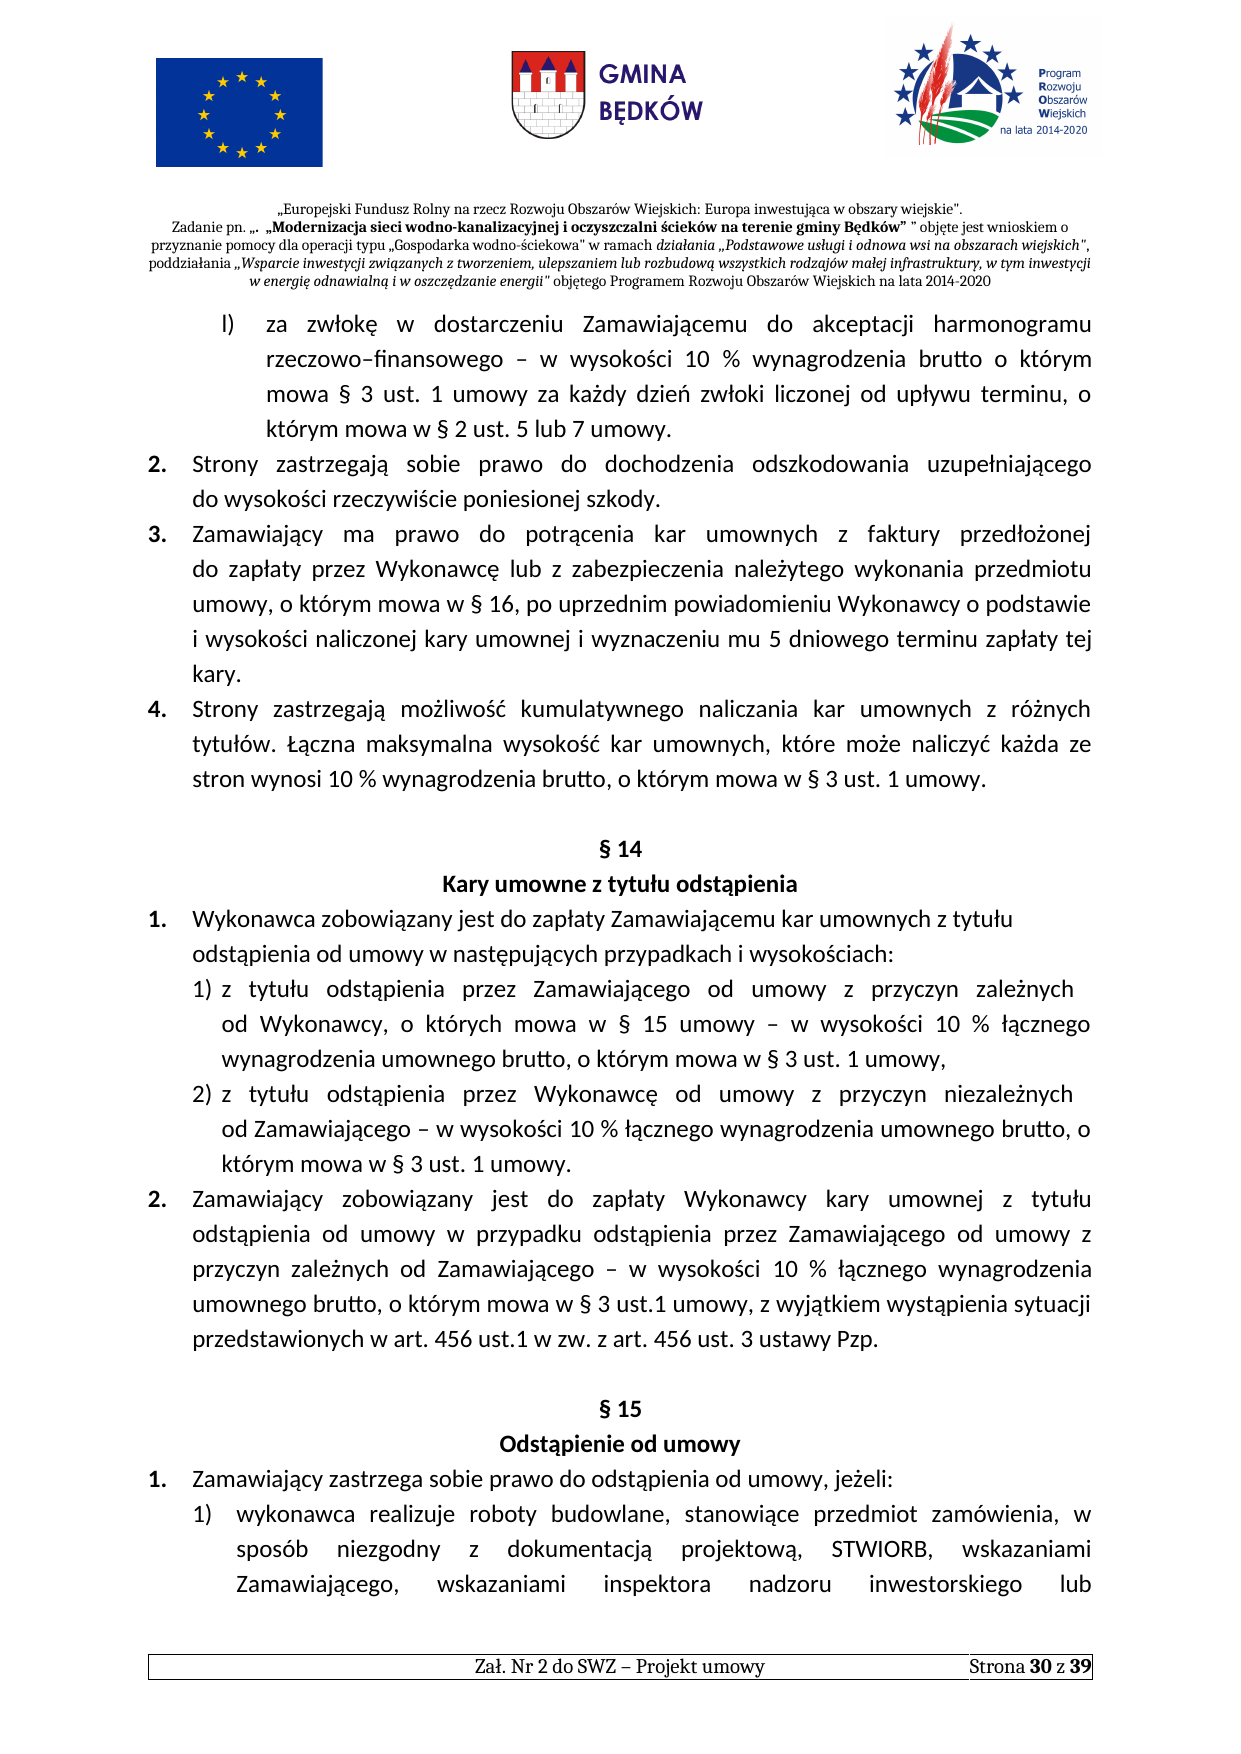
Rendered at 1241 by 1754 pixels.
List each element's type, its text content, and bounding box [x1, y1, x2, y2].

list z tytułu odstąpienia przez Wykonawcę od umowy z przyczyn niezależnych od Zamawiającego – w wysokości 10 % łącznego wynagrodzenia umownego brutto, o którym mowa w § 3 ust. 1 umowy. [192, 1078, 1093, 1179]
list z tytułu odstąpienia przez Zamawiającego od umowy z przyczyn zależnych od Wykonawcy, o których mowa w § 15 umowy – w wysokości 10 % łącznego wynagrodzenia umownego brutto, o którym mowa w § 3 ust. 1 umowy, [192, 973, 1093, 1074]
text Kary umowne z tytułu odstąpienia [148, 868, 1093, 899]
text § 14 [148, 833, 1093, 864]
list Zamawiający zastrzega sobie prawo do odstąpienia od umowy, jeżeli: [148, 1463, 1093, 1494]
picture [885, 15, 1103, 157]
text § 15 [148, 1393, 1093, 1424]
list Zamawiający zobowiązany jest do zapłaty Wykonawcy kary umownej z tytułu odstąpienia od umowy w przypadku odstąpienia przez Zamawiającego od umowy z przyczyn zależnych od Zamawiającego – w wysokości 10 % łącznego wynagrodzenia umownego brutto, o którym mowa w § 3 ust.1 umowy, z wyjątkiem wystąpienia sytuacji przedstawionych w art. 456 ust.1 w zw. z art. 456 ust. 3 ustawy Pzp. [148, 1183, 1093, 1354]
list Strony zastrzegają możliwość kumulatywnego naliczania kar umownych z różnych tytułów. Łączna maksymalna wysokość kar umownych, które może naliczyć każda ze stron wynosi 10 % wynagrodzenia brutto, o którym mowa w § 3 ust. 1 umowy. [148, 693, 1093, 794]
list za zwłokę w dostarczeniu Zamawiającemu do akceptacji harmonogramu rzeczowo–finansowego – w wysokości 10 % wynagrodzenia brutto o którym mowa § 3 ust. 1 umowy za każdy dzień zwłoki liczonej od upływu terminu, o którym mowa w § 2 ust. 5 lub 7 umowy. [221, 308, 1093, 444]
picture [511, 51, 729, 139]
picture [156, 58, 323, 167]
list Strony zastrzegają sobie prawo do dochodzenia odszkodowania uzupełniającego do wysokości rzeczywiście poniesionej szkody. [148, 448, 1093, 514]
list Zamawiający ma prawo do potrącenia kar umownych z faktury przedłożonej do zapłaty przez Wykonawcę lub z zabezpieczenia należytego wykonania przedmiotu umowy, o którym mowa w § 16, po uprzednim powiadomieniu Wykonawcy o podstawie i wysokości naliczonej kary umownej i wyznaczeniu mu 5 dniowego terminu zapłaty tej kary. [148, 518, 1093, 689]
list Wykonawca zobowiązany jest do zapłaty Zamawiającemu kar umownych z tytułu odstąpienia od umowy w następujących przypadkach i wysokościach: [148, 903, 1093, 969]
text Odstąpienie od umowy [148, 1428, 1093, 1459]
